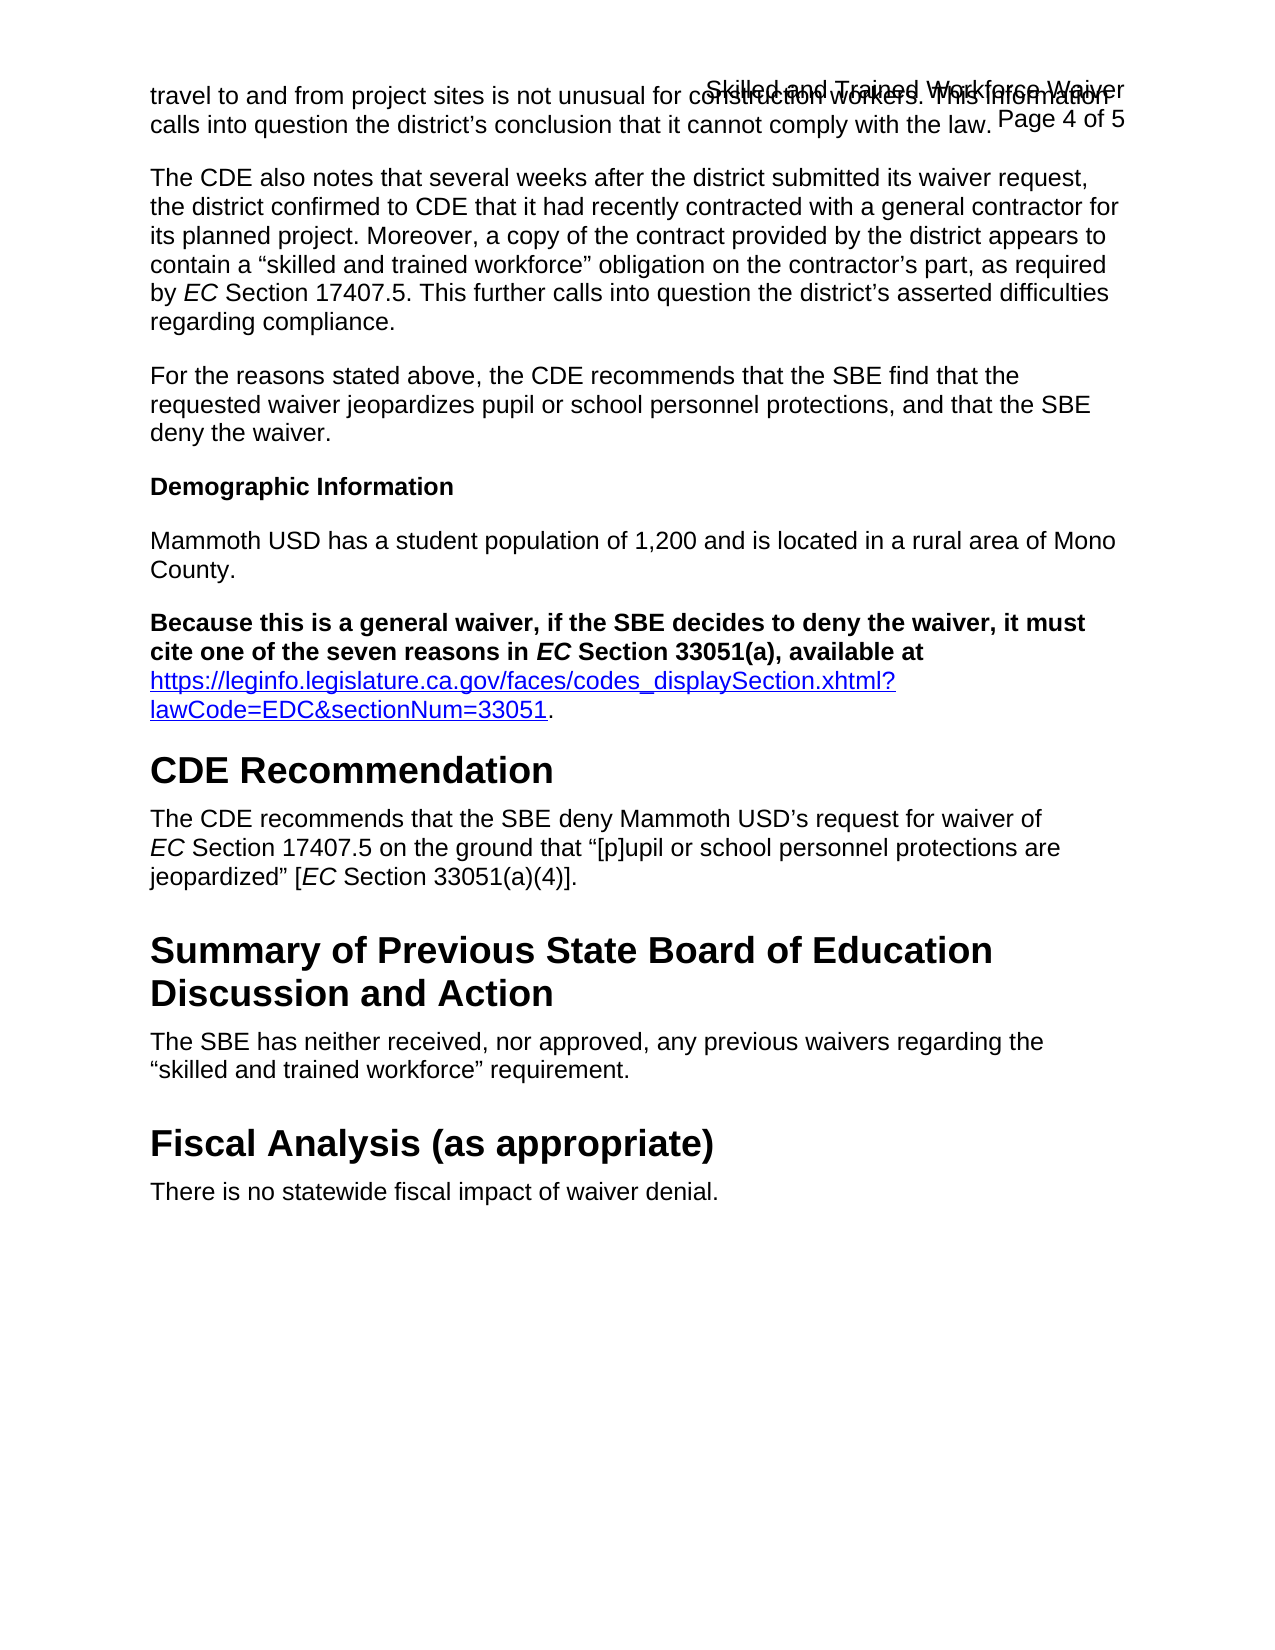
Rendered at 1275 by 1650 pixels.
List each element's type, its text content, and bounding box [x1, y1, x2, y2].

subtitle Fiscal Analysis (as appropriate) [150, 1122, 1125, 1165]
subtitle Summary of Previous State Board of Education Discussion and Action [150, 928, 1125, 1014]
text Mammoth USD has a student population of 1,200 and is located in a rural area of Mono County. [150, 526, 1125, 583]
text There is no statewide fiscal impact of waiver denial. [150, 1177, 1125, 1206]
text The CDE recommends that the SBE deny Mammoth USD’s request for waiver of EC Section 17407.5 on the ground that “[p]upil or school personnel protections are jeopardized” [EC Section 33051(a)(4)]. [150, 804, 1125, 890]
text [150, 81, 1125, 138]
text Demographic Information [150, 472, 1125, 501]
text For the reasons stated above, the CDE recommends that the SBE find that the requested waiver jeopardizes pupil or school personnel protections, and that the SBE deny the waiver. [150, 361, 1125, 447]
text The CDE also notes that several weeks after the district submitted its waiver request, the district confirmed to CDE that it had recently contracted with a general contractor for its planned project. Moreover, a copy of the contract provided by the district appears to contain a “skilled and trained workforce” obligation on the contractor’s part, as required by EC Section 17407.5. This further calls into question the district’s asserted difficulties regarding compliance. [150, 163, 1125, 336]
text The SBE has neither received, nor approved, any previous waivers regarding the “skilled and trained workforce” requirement. [150, 1027, 1125, 1084]
subtitle CDE Recommendation [150, 748, 1125, 792]
text Because this is a general waiver, if the SBE decides to deny the waiver, it must cite one of the seven reasons in EC Section 33051(a), available at https://leginfo.legislature.ca.gov/faces/codes_displaySection.xhtml?lawCode=EDC&sectionNum=33051. [150, 608, 1125, 723]
